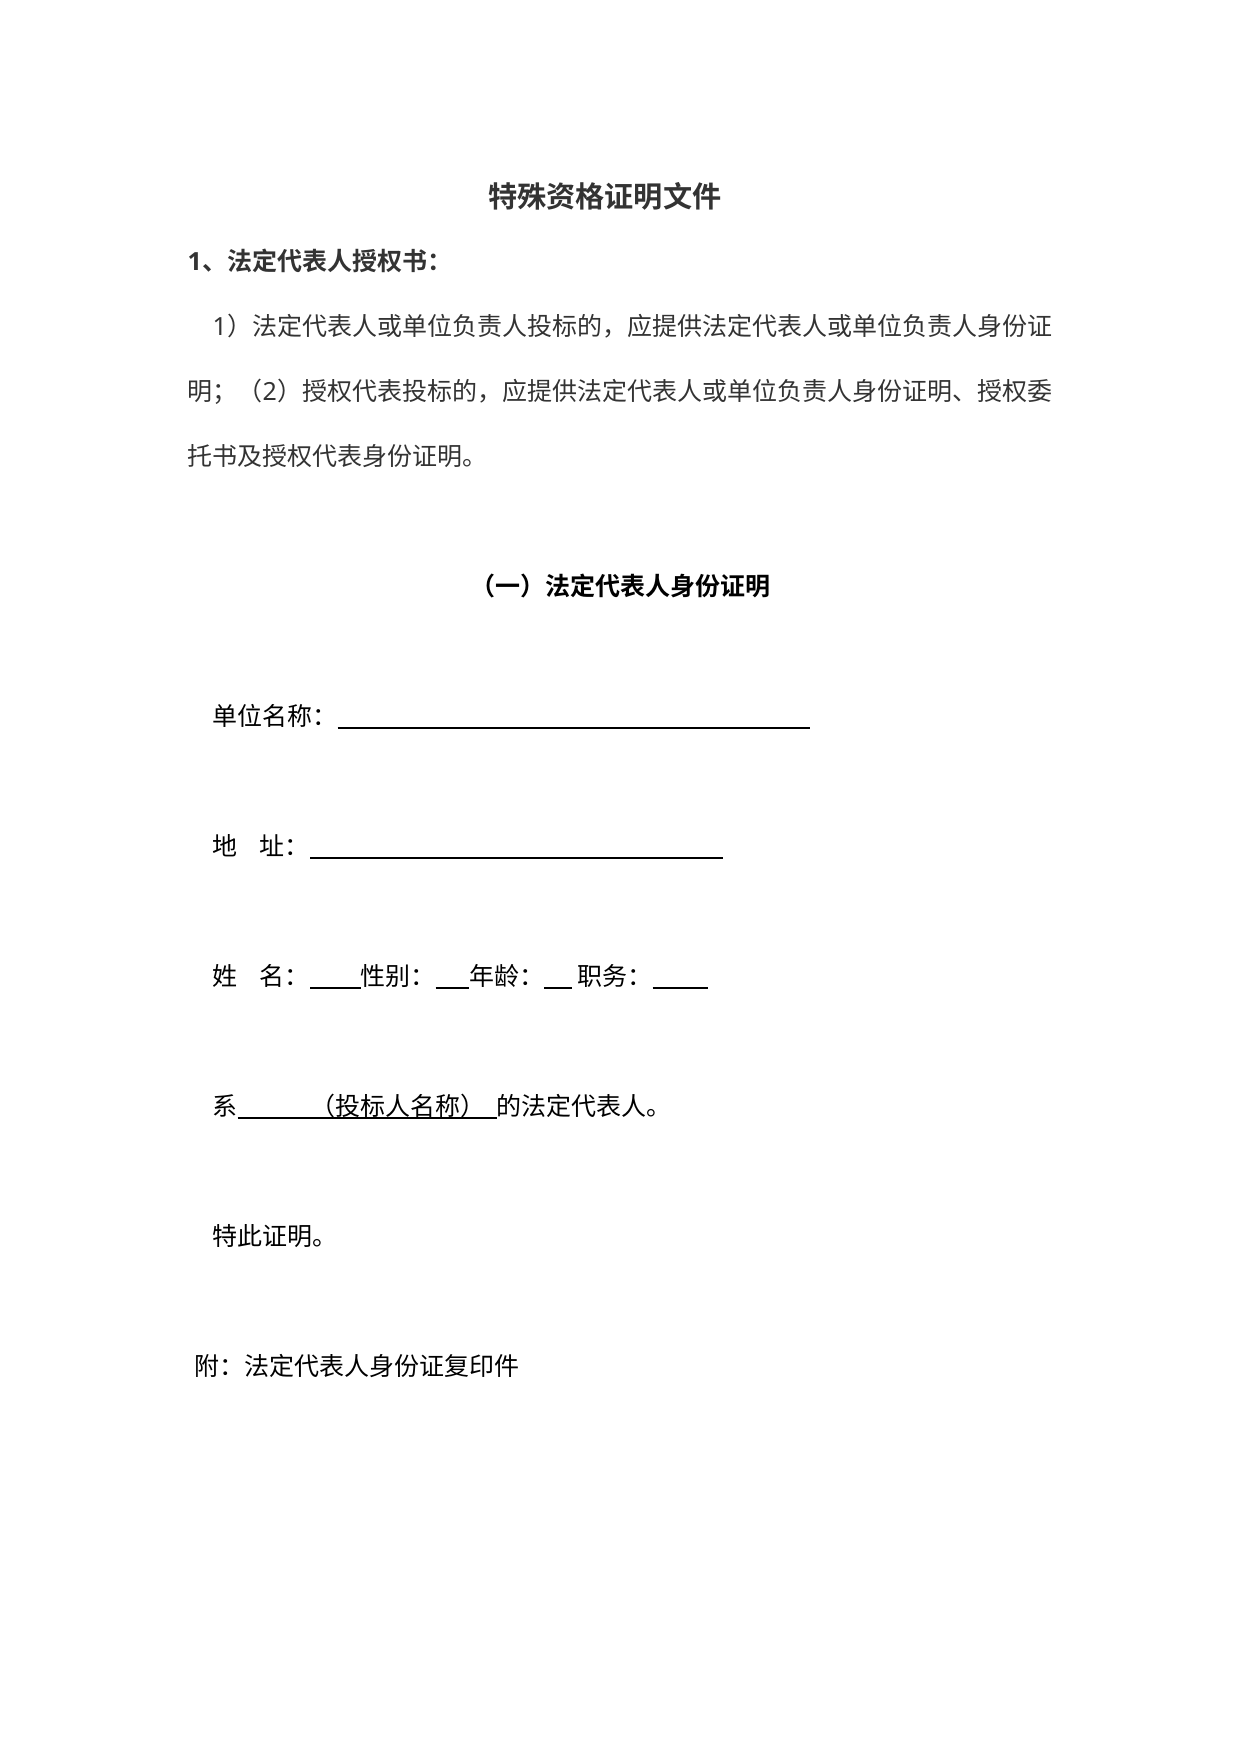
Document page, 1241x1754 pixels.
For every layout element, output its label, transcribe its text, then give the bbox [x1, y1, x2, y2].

text 特殊资格证明文件 [187, 162, 1053, 227]
text 系 （投标人名称） 的法定代表人。 [187, 1072, 1053, 1137]
text 单位名称： [187, 682, 1053, 747]
text （一）法定代表人身份证明 [187, 552, 1053, 617]
text 附：法定代表人身份证复印件 [187, 1332, 1053, 1397]
text 特此证明。 [187, 1202, 1053, 1267]
text 1）法定代表人或单位负责人投标的，应提供法定代表人或单位负责人身份证明；（2）授权代表投标的，应提供法定代表人或单位负责人身份证明、授权委托书及授权代表身份证明。 [187, 292, 1053, 487]
text 1、法定代表人授权书： [187, 227, 1053, 292]
text 姓 名： 性别： 年龄： 职务： [187, 942, 1053, 1007]
text 地 址： [187, 812, 1053, 877]
